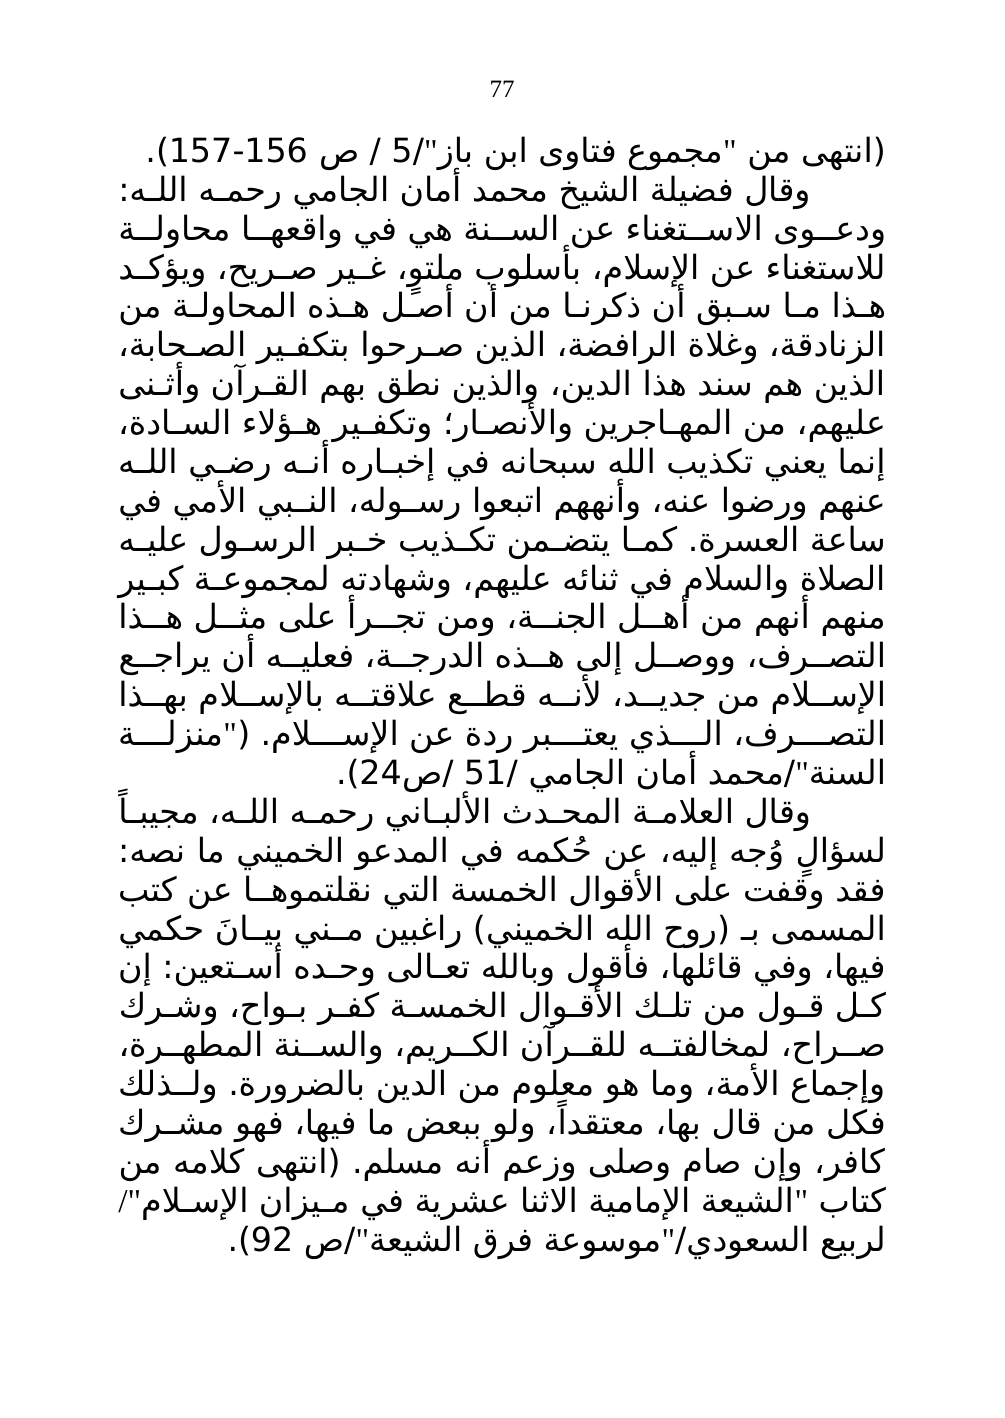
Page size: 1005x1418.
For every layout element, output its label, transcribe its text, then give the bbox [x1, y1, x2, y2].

text (انتهى من "مجموع فتاوى ابن باز"/5 / ص 156-157). [118, 131, 886, 170]
text وقال فضيلة الشيخ محمد أمان الجامي رحمه الله: ودعوى الاستغناء عن السنة هي في واقعها محاولة للاستغناء عن الإسلام، بأسلوب ملتوٍ، غير صريح، ويؤكد هذا ما سبق أن ذكرنا من أن أصل هذه المحاولة من الزنادقة، وغلاة الرافضة، الذين صرحوا بتكفير الصحابة، الذين هم سند هذا الدين، والذين نطق بهم القرآن وأثنى عليهم، من المهاجرين والأنصار؛ وتكفير هؤلاء السادة، إنما يعني تكذيب الله سبحانه في إخباره أنه رضي الله عنهم ورضوا عنه، وأنههم اتبعوا رسوله، النبي الأمي في ساعة العسرة. كما يتضمن تكذيب خبر الرسول عليه الصلاة والسلام في ثنائه عليهم، وشهادته لمجموعة كبير منهم أنهم من أهل الجنة، ومن تجرأ على مثل هذا التصرف، ووصل إلى هذه الدرجة، فعليه أن يراجع الإسلام من جديد، لأنه قطع علاقته بالإسلام بهذا التصرف، الذي يعتبر ردة عن الإسلام. ("منزلة السنة"/محمد أمان الجامي /51 /ص24). [118, 170, 886, 792]
text وقال العلامة المحدث الألباني رحمه الله، مجيباً لسؤالٍ وُجه إليه، عن حُكمه في المدعو الخميني ما نصه: فقد وقفت على الأقوال الخمسة التي نقلتموها عن كتب المسمى ب‍ـ (روح الله الخميني) راغبين مني بيانَ حكمي فيها، وفي قائلها، فأقول وبالله تعالى وحده أستعين: إن كل قول من تلك الأقوال الخمسة كفر بواح، وشرك صراح، لمخالفته للقرآن الكريم، والسنة المطهرة، وإجماع الأمة، وما هو معلوم من الدين بالضرورة. ولذلك فكل من قال بها، معتقداً، ولو ببعض ما فيها، فهو مشرك كافر، وإن صام وصلى وزعم أنه مسلم. (انتهى كلامه من كتاب "الشيعة الإمامية الاثنا عشرية في ميزان الإسلام"/ لربيع السعودي/"موسوعة فرق الشيعة"/ص 92). [118, 792, 886, 1259]
